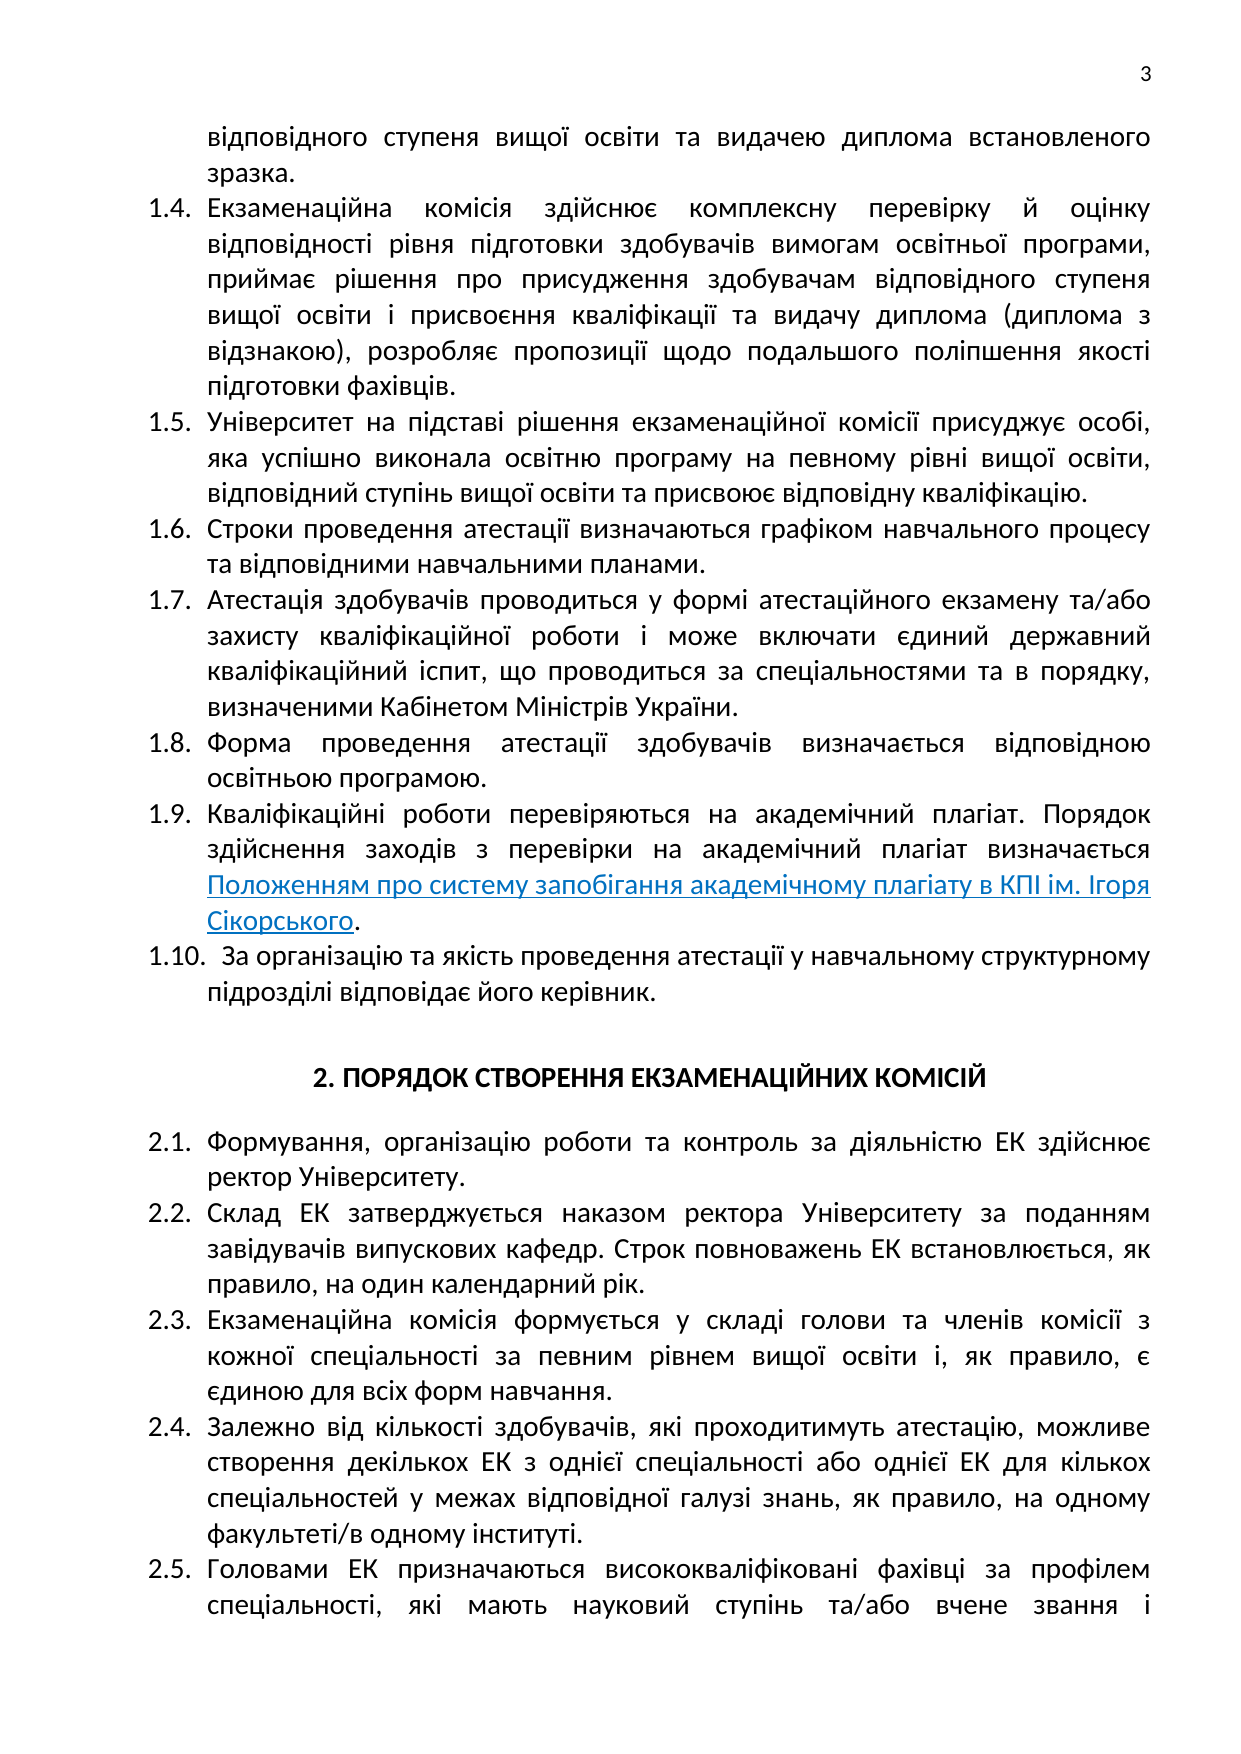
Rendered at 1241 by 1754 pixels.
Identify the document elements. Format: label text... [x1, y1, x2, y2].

subtitle Порядок створення екзаменаційних комісій [148, 1059, 1152, 1094]
text Залежно від кількості здобувачів, які проходитимуть атестацію, можливе створення декількох ЕК з однієї спеціальності або однієї ЕК для кількох спеціальностей у межах відповідної галузі знань, як правило, на одному факультеті/в одному інституті. [148, 1408, 1152, 1550]
text Екзаменаційна комісія здійснює комплексну перевірку й оцінку відповідності рівня підготовки здобувачів вимогам освітньої програми, приймає рішення про присудження здобувачам відповідного ступеня вищої освіти і присвоєння кваліфікації та видачу диплома (диплома з відзнакою), розробляє пропозиції щодо подальшого поліпшення якості підготовки фахівців. [148, 189, 1152, 403]
text Форма проведення атестації здобувачів визначається відповідною освітньою програмою. [148, 724, 1152, 795]
text Кваліфікаційні роботи перевіряються на академічний плагіат. Порядок здійснення заходів з перевірки на академічний плагіат визначається Положенням про систему запобігання академічному плагіату в КПІ ім. Ігоря Сікорського. [148, 795, 1152, 937]
text За організацію та якість проведення атестації у навчальному структурному підрозділі відповідає його керівник. [148, 937, 1152, 1009]
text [148, 1550, 1152, 1622]
text Екзаменаційна комісія формується у складі голови та членів комісії з кожної спеціальності за певним рівнем вищої освіти і, як правило, є єдиною для всіх форм навчання. [148, 1301, 1152, 1408]
text Строки проведення атестації визначаються графіком навчального процесу та відповідними навчальними планами. [148, 510, 1152, 581]
text Атестація здобувачів проводиться у формі атестаційного екзамену та/або захисту кваліфікаційної роботи і може включати єдиний державний кваліфікаційний іспит, що проводиться за спеціальностями та в порядку, визначеними Кабінетом Міністрів України. [148, 581, 1152, 724]
text Формування, організацію роботи та контроль за діяльністю ЕК здійснює ректор Університету. [148, 1123, 1152, 1194]
text Університет на підставі рішення екзаменаційної комісії присуджує особі, яка успішно виконала освітню програму на певному рівні вищої освіти, відповідний ступінь вищої освіти та присвоює відповідну кваліфікацію. [148, 403, 1152, 510]
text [148, 118, 1152, 189]
text Склад ЕК затверджується наказом ректора Університету за поданням завідувачів випускових кафедр. Строк повноважень ЕК встановлюється, як правило, на один календарний рік. [148, 1194, 1152, 1301]
